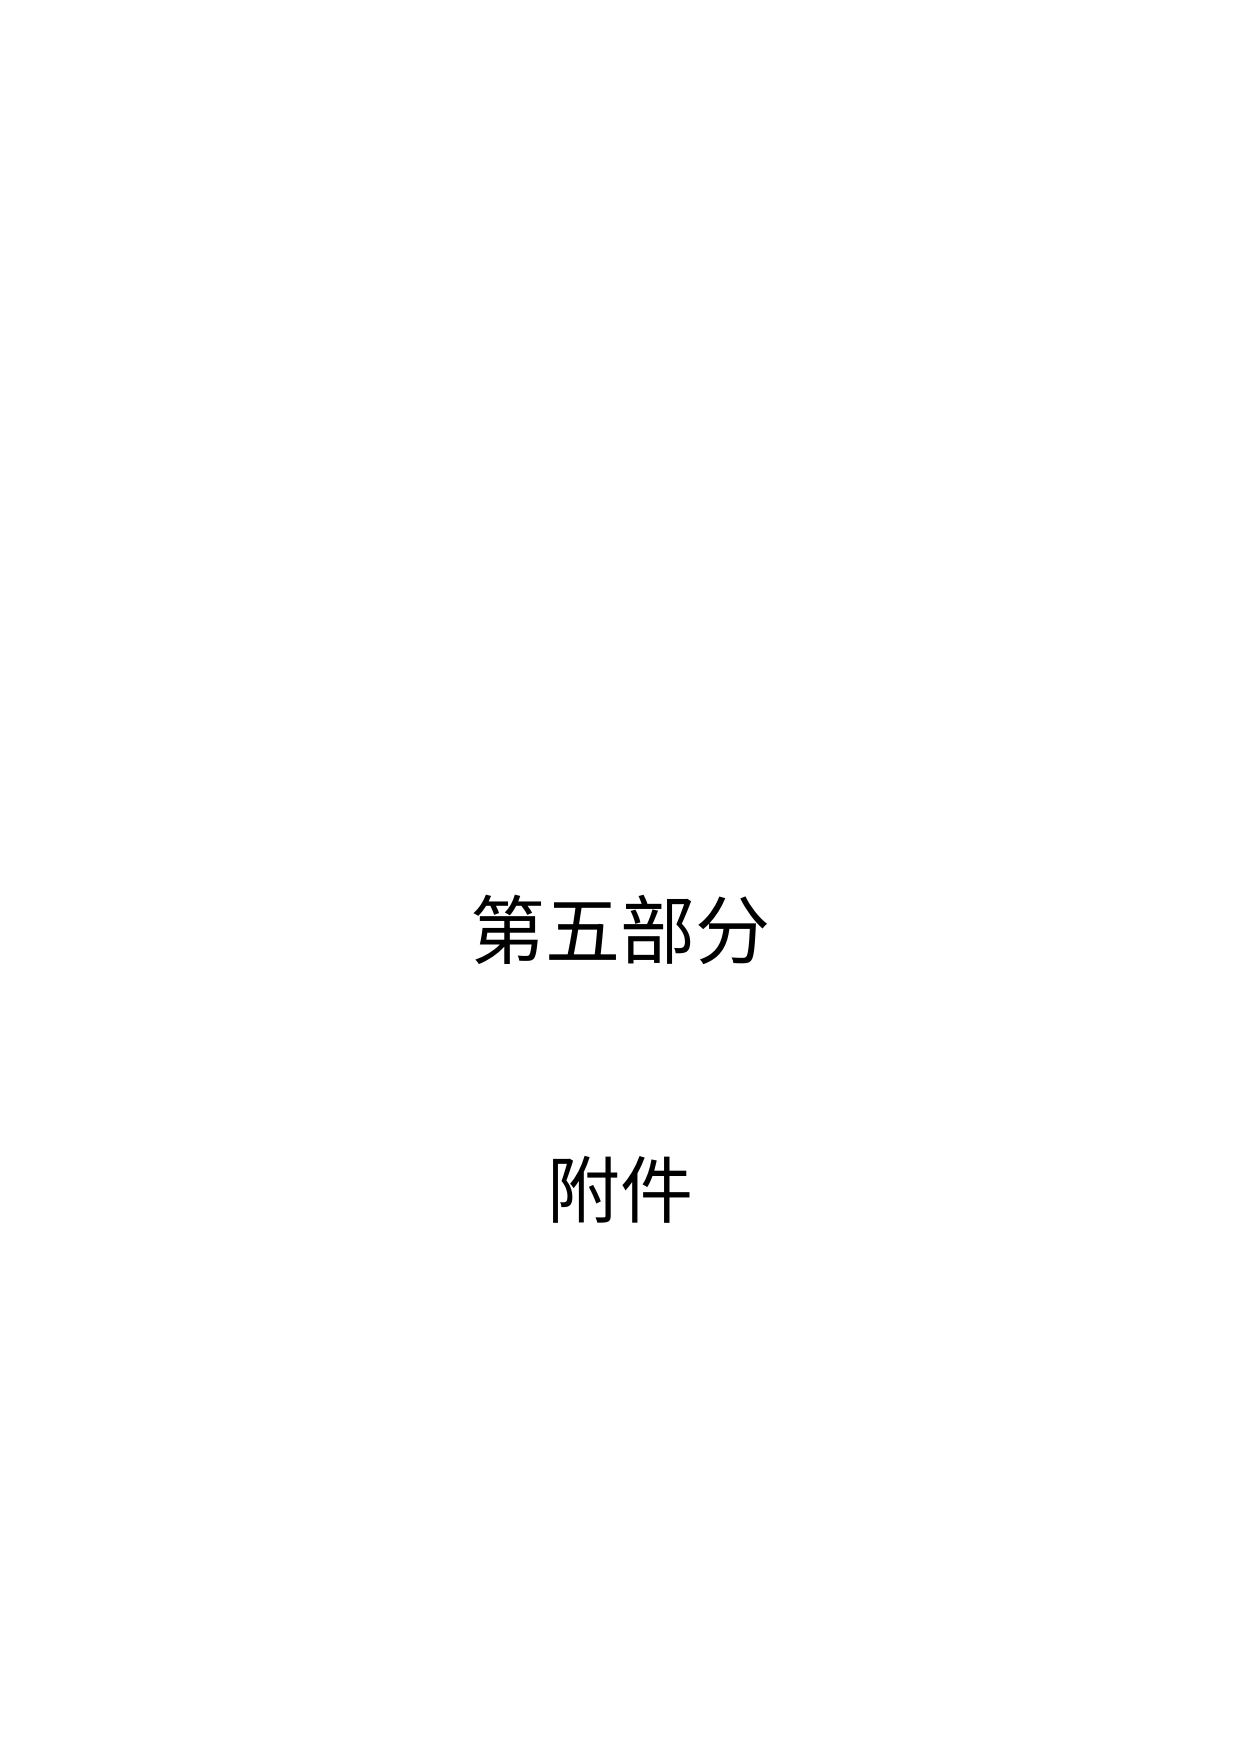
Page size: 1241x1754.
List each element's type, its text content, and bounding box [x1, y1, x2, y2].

text 第五部分 [75, 861, 1165, 991]
text 附件 [75, 1121, 1165, 1251]
